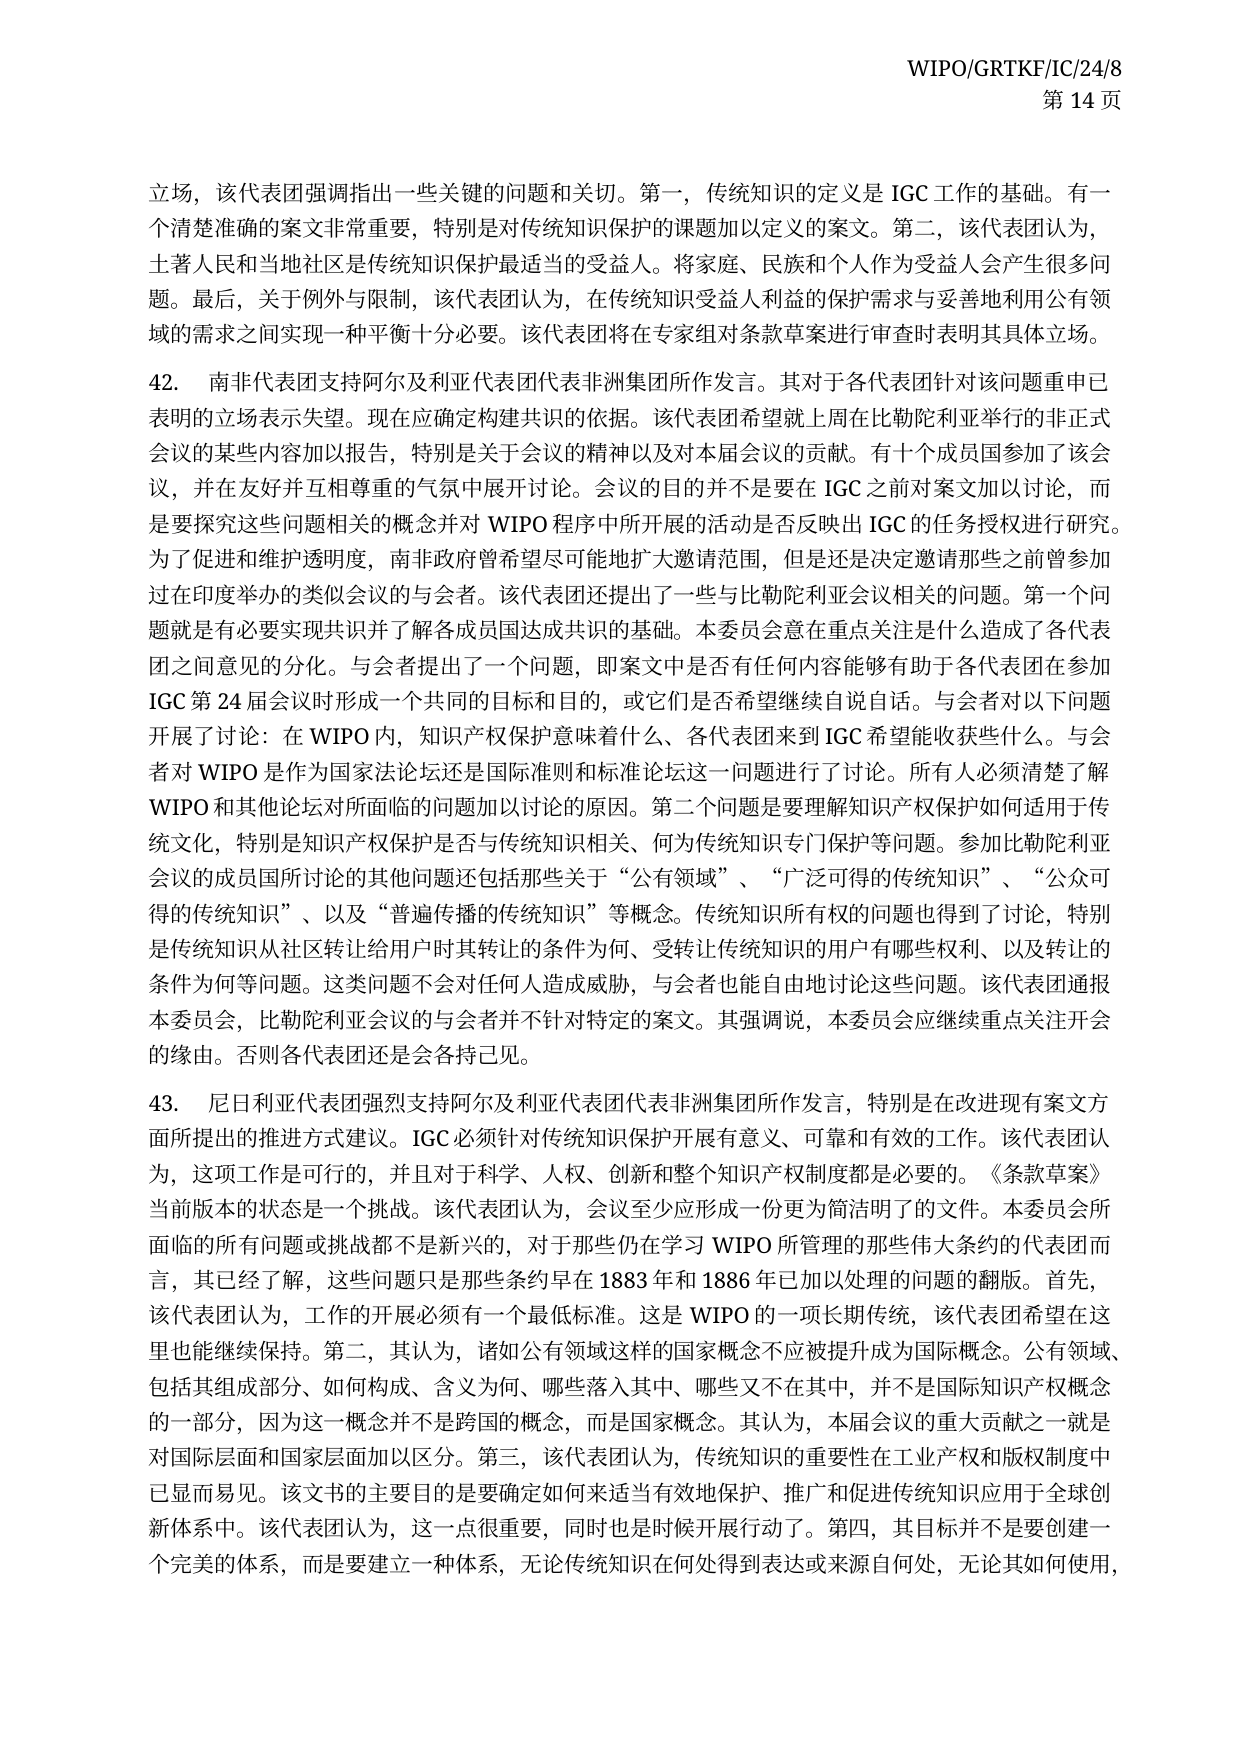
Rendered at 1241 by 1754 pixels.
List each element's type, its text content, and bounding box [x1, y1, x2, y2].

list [149, 1082, 1111, 1578]
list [149, 172, 1111, 349]
list 南非代表团支持阿尔及利亚代表团代表非洲集团所作发言。其对于各代表团针对该问题重申已表明的立场表示失望。现在应确定构建共识的依据。该代表团希望就上周在比勒陀利亚举行的非正式会议的某些内容加以报告，特别是关于会议的精神以及对本届会议的贡献。有十个成员国参加了该会议，并在友好并互相尊重的气氛中展开讨论。会议的目的并不是要在IGC之前对案文加以讨论，而是要探究这些问题相关的概念并对WIPO程序中所开展的活动是否反映出IGC的任务授权进行研究。为了促进和维护透明度，南非政府曾希望尽可能地扩大邀请范围，但是还是决定邀请那些之前曾参加过在印度举办的类似会议的与会者。该代表团还提出了一些与比勒陀利亚会议相关的问题。第一个问题就是有必要实现共识并了解各成员国达成共识的基础。本委员会意在重点关注是什么造成了各代表团之间意见的分化。与会者提出了一个问题，即案文中是否有任何内容能够有助于各代表团在参加IGC第24届会议时形成一个共同的目标和目的，或它们是否希望继续自说自话。与会者对以下问题开展了讨论：在WIPO内，知识产权保护意味着什么、各代表团来到IGC希望能收获些什么。与会者对WIPO是作为国家法论坛还是国际准则和标准论坛这一问题进行了讨论。所有人必须清楚了解WIPO和其他论坛对所面临的问题加以讨论的原因。第二个问题是要理解知识产权保护如何适用于传统文化，特别是知识产权保护是否与传统知识相关、何为传统知识专门保护等问题。参加比勒陀利亚会议的成员国所讨论的其他问题还包括那些关于“公有领域”、“广泛可得的传统知识”、“公众可得的传统知识”、以及“普遍传播的传统知识”等概念。传统知识所有权的问题也得到了讨论，特别是传统知识从社区转让给用户时其转让的条件为何、受转让传统知识的用户有哪些权利、以及转让的条件为何等问题。这类问题不会对任何人造成威胁，与会者也能自由地讨论这些问题。该代表团通报本委员会，比勒陀利亚会议的与会者并不针对特定的案文。其强调说，本委员会应继续重点关注开会的缘由。否则各代表团还是会各持己见。 [149, 362, 1111, 1070]
